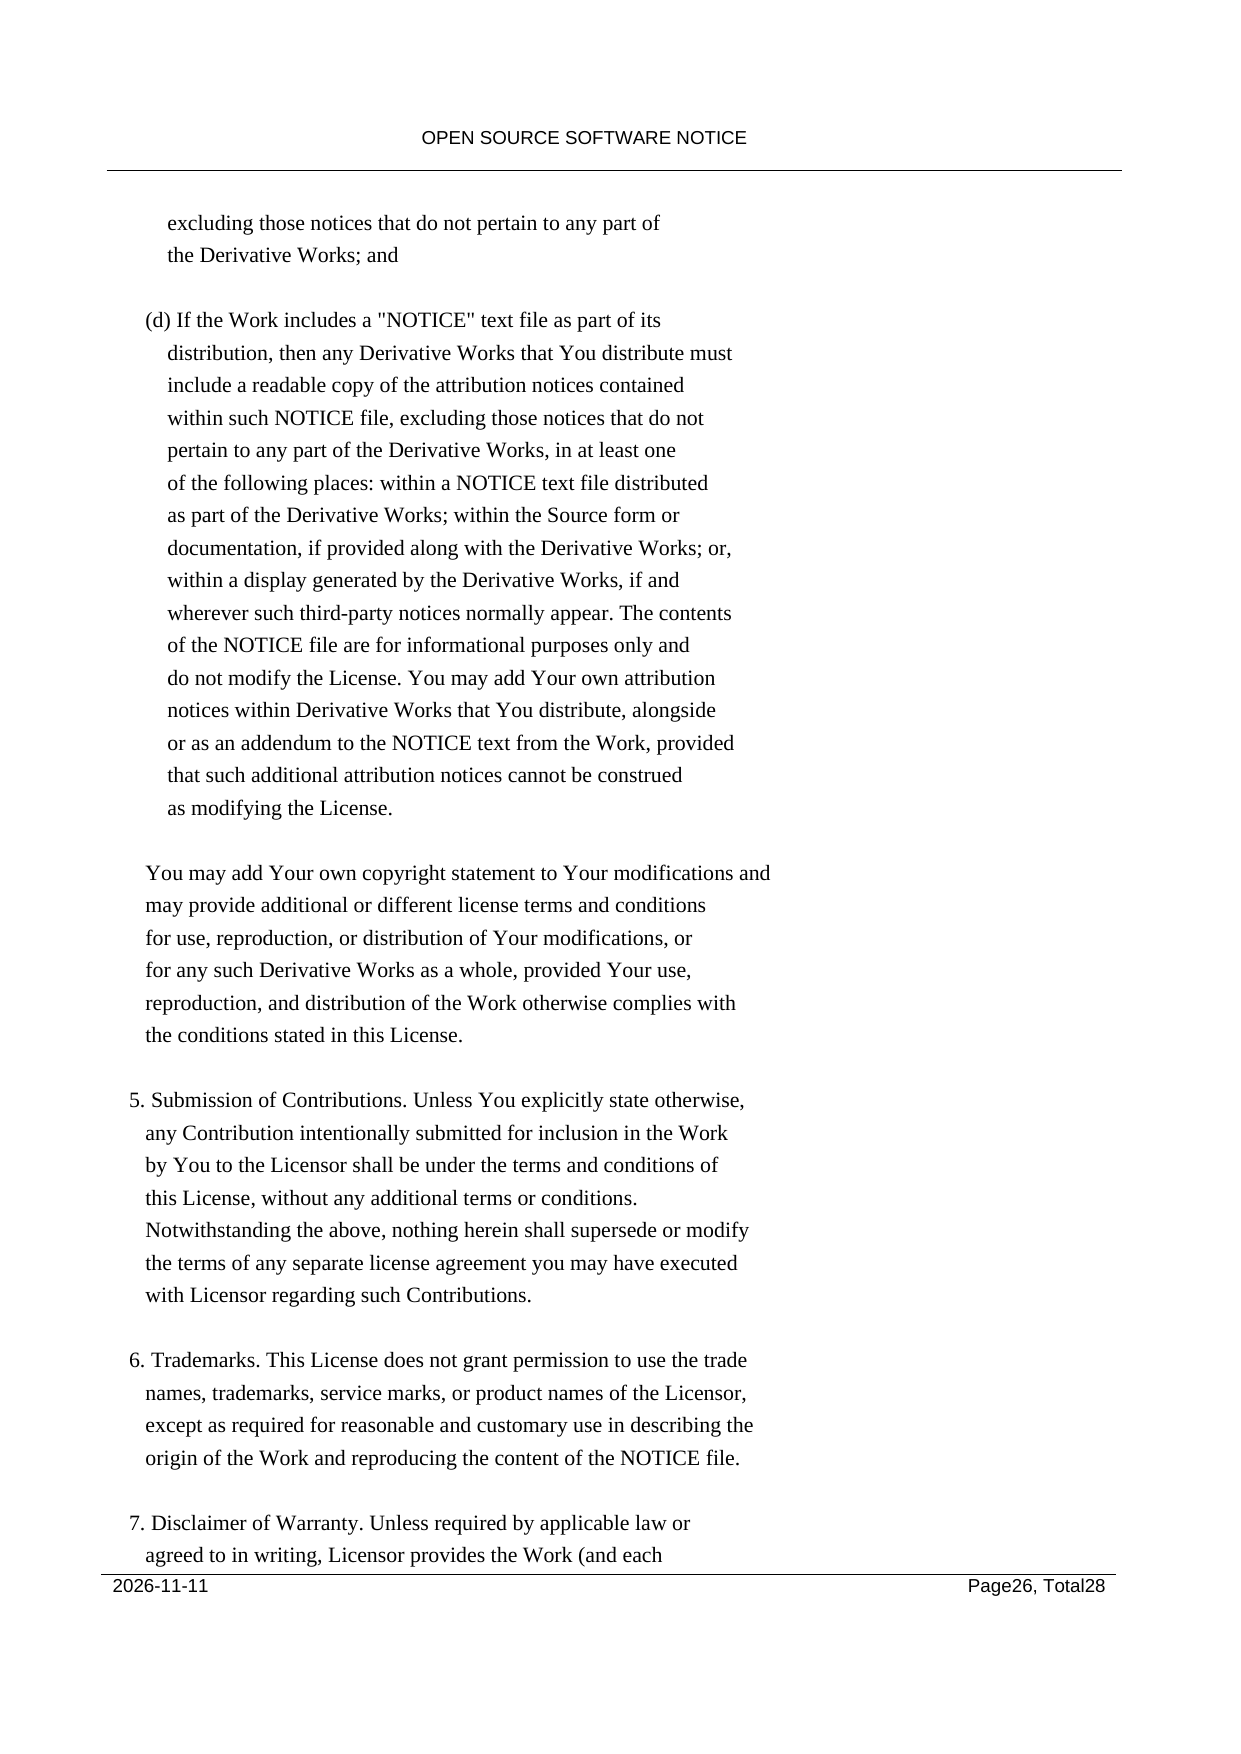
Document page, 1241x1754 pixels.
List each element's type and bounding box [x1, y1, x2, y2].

text [112, 206, 1128, 1571]
